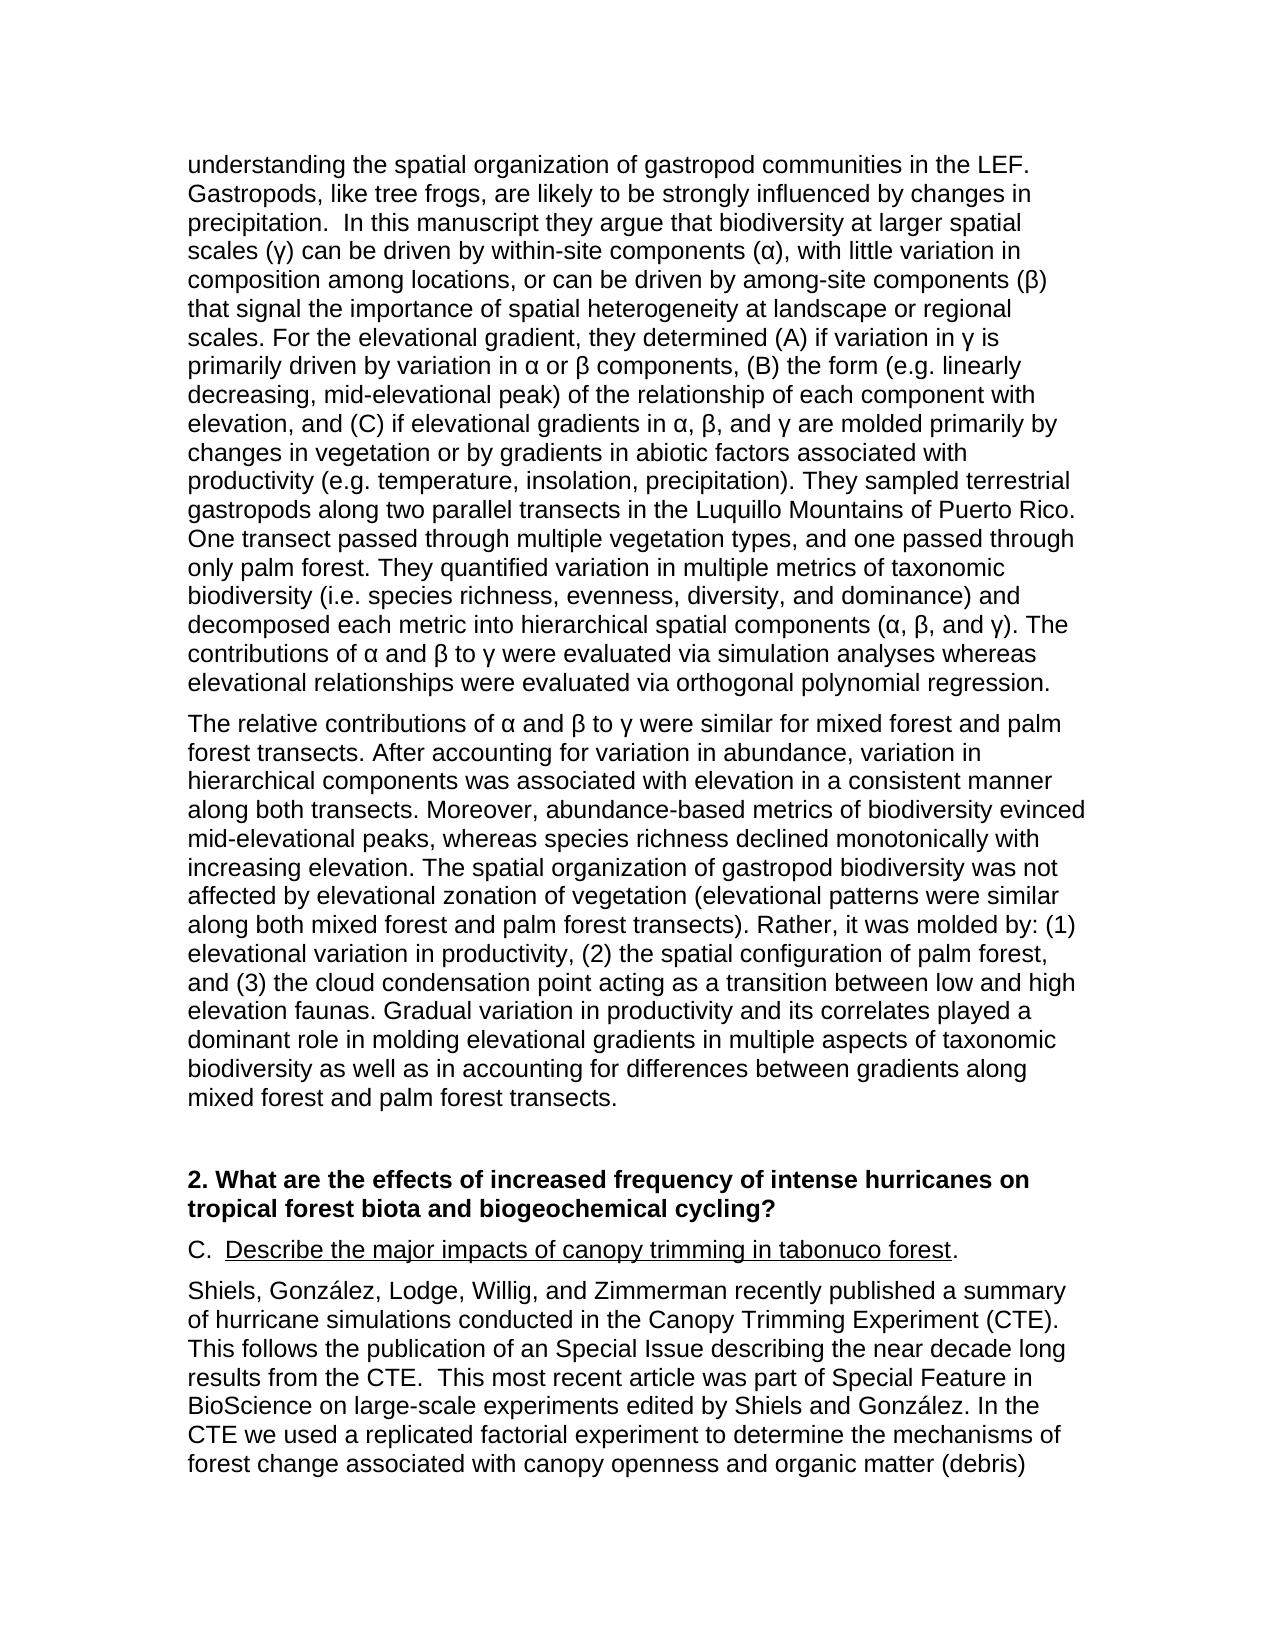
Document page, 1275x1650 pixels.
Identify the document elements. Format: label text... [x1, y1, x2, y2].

text The relative contributions of α and β to γ were similar for mixed forest and palm forest transects. After accounting for variation in abundance, variation in hierarchical components was associated with elevation in a consistent manner along both transects. Moreover, abundance-based metrics of biodiversity evinced mid-elevational peaks, whereas species richness declined monotonically with increasing elevation. The spatial organization of gastropod biodiversity was not affected by elevational zonation of vegetation (elevational patterns were similar along both mixed forest and palm forest transects). Rather, it was molded by: (1) elevational variation in productivity, (2) the spatial configuration of palm forest, and (3) the cloud condensation point acting as a transition between low and high elevation faunas. Gradual variation in productivity and its correlates played a dominant role in molding elevational gradients in multiple aspects of taxonomic biodiversity as well as in accounting for differences between gradients along mixed forest and palm forest transects. [187, 709, 1087, 1111]
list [187, 150, 1087, 696]
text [187, 1276, 1087, 1477]
list 2. What are the effects of increased frequency of intense hurricanes on tropical forest biota and biogeochemical cycling? [187, 1165, 1087, 1222]
list Describe the major impacts of canopy trimming in tabonuco forest. [187, 1235, 1087, 1264]
